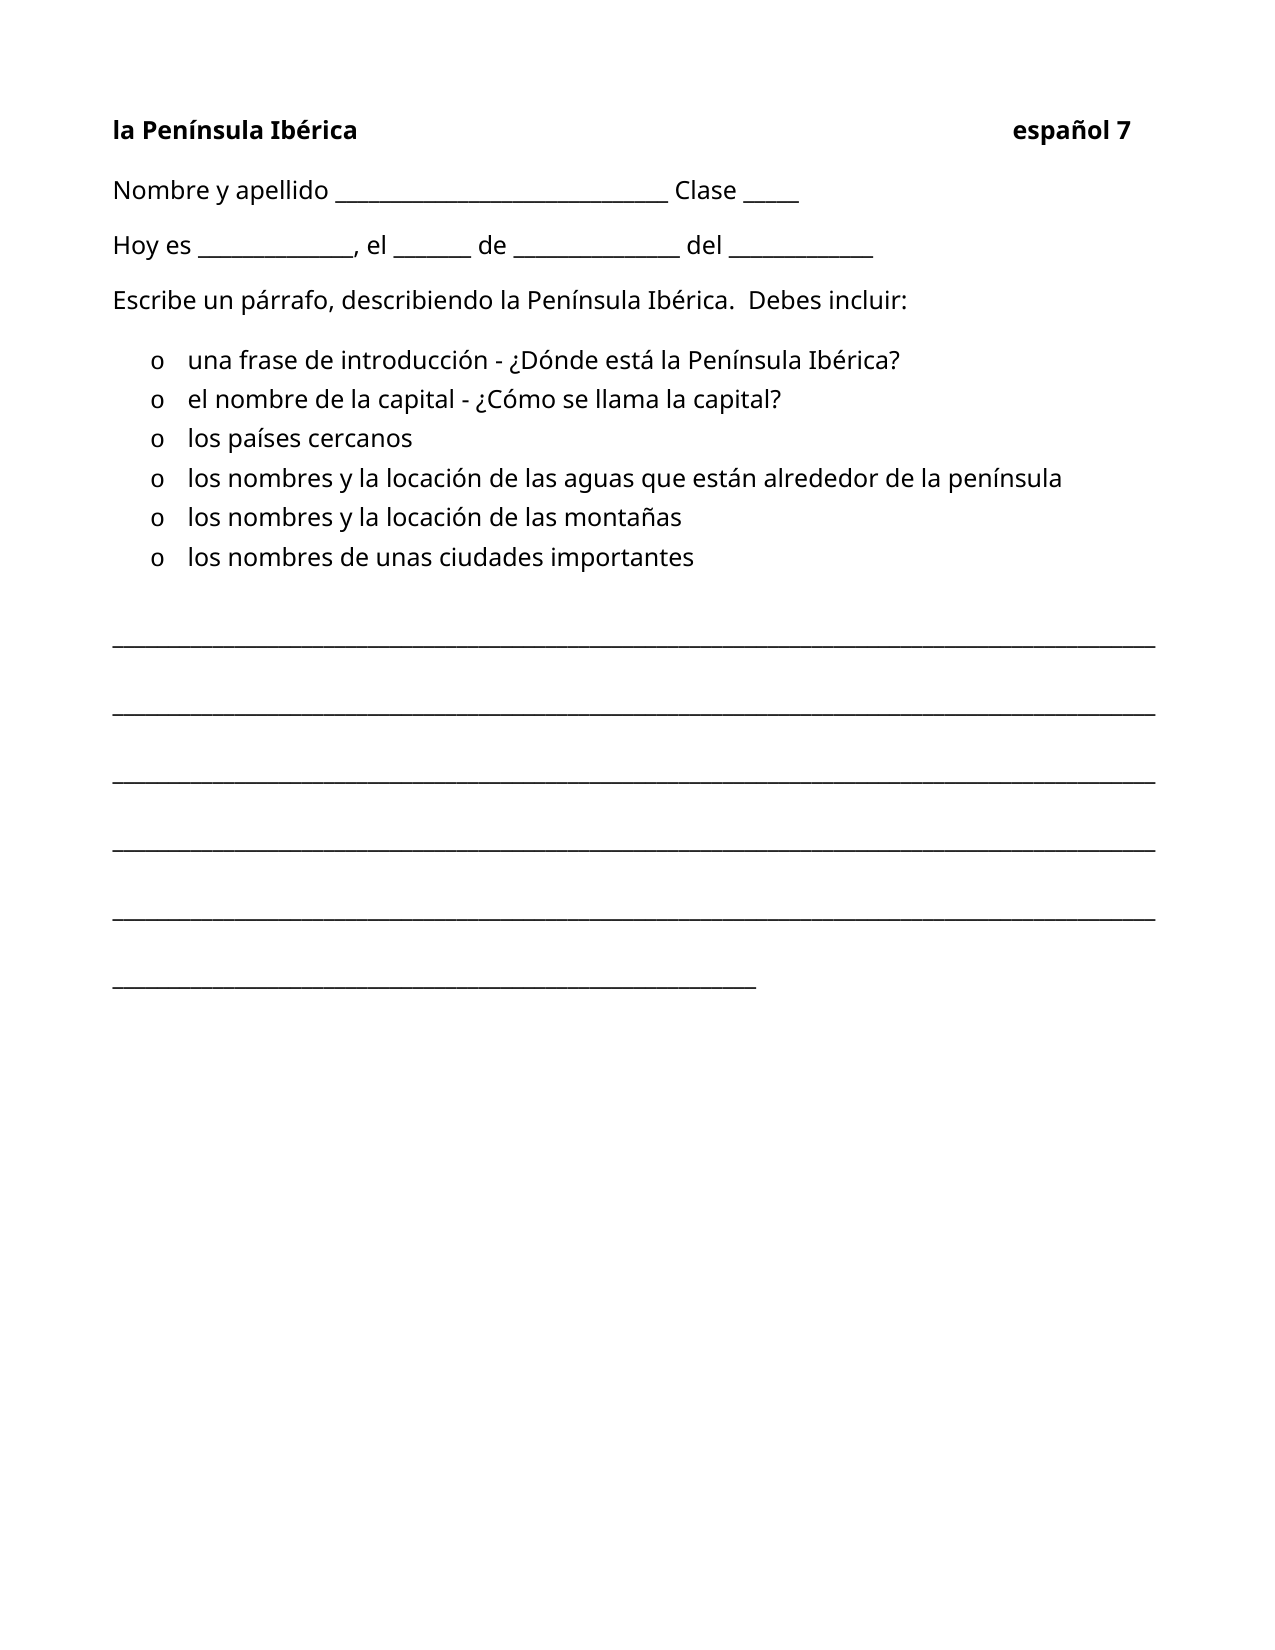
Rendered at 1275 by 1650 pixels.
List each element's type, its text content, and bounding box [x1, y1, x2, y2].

list una frase de introducción - ¿Dónde está la Península Ibérica? [150, 342, 1162, 377]
text Nombre y apellido ______________________________ Clase _____ [112, 172, 1162, 207]
list los nombres y la locación de las aguas que están alrededor de la península [150, 460, 1162, 495]
list el nombre de la capital - ¿Cómo se llama la capital? [150, 382, 1162, 416]
text la Península Ibérica español 7 [112, 112, 1162, 147]
list los nombres y la locación de las montañas [150, 500, 1162, 534]
text Hoy es ______________, el _______ de _______________ del _____________ [112, 227, 1162, 261]
text Escribe un párrafo, describiendo la Península Ibérica. Debes incluir: [112, 282, 1162, 316]
list los nombres de unas ciudades importantes [150, 539, 1162, 573]
list los países cercanos [150, 421, 1162, 455]
list ________________________________________________________________________________________________________________________________________________________________________________________________________________________________________________________________________________________________________________________________________________________________________________________________________________________________________________________________________________________________________________________________________________ [112, 618, 1162, 992]
